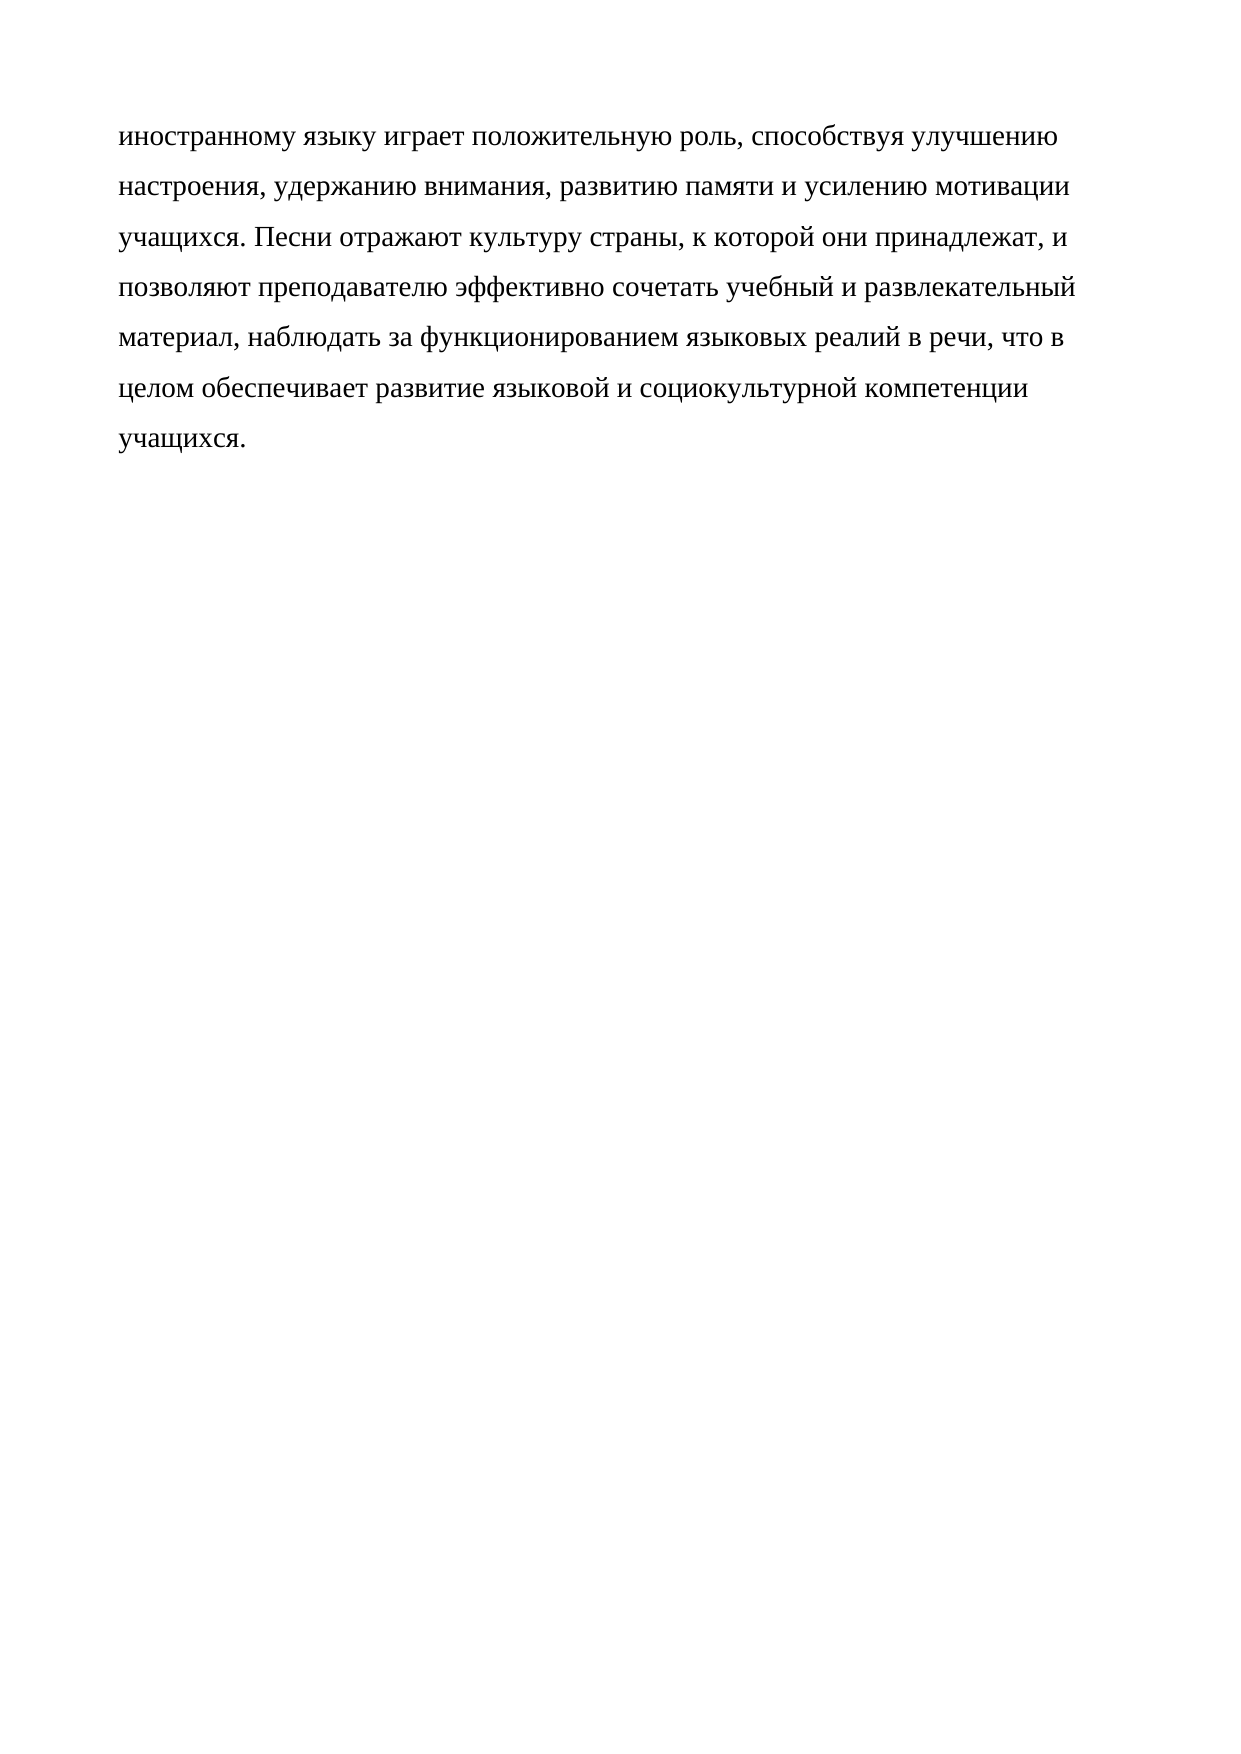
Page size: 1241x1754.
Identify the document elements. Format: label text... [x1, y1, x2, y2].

text материал, наблюдать за функционированием языковых реалий в речи, что в [118, 319, 1122, 353]
text настроения, удержанию внимания, развитию памяти и усилению мотивации [118, 168, 1122, 202]
text учащихся. Песни отражают культуру страны, к которой они принадлежат, и [118, 219, 1122, 252]
text целом обеспечивает развитие языковой и социокультурной компетенции [118, 370, 1122, 403]
text позволяют преподавателю эффективно сочетать учебный и развлекательный [118, 269, 1122, 303]
text учащихся. [118, 420, 1122, 453]
text иностранному языку играет положительную роль, способствуя улучшению [118, 118, 1122, 152]
